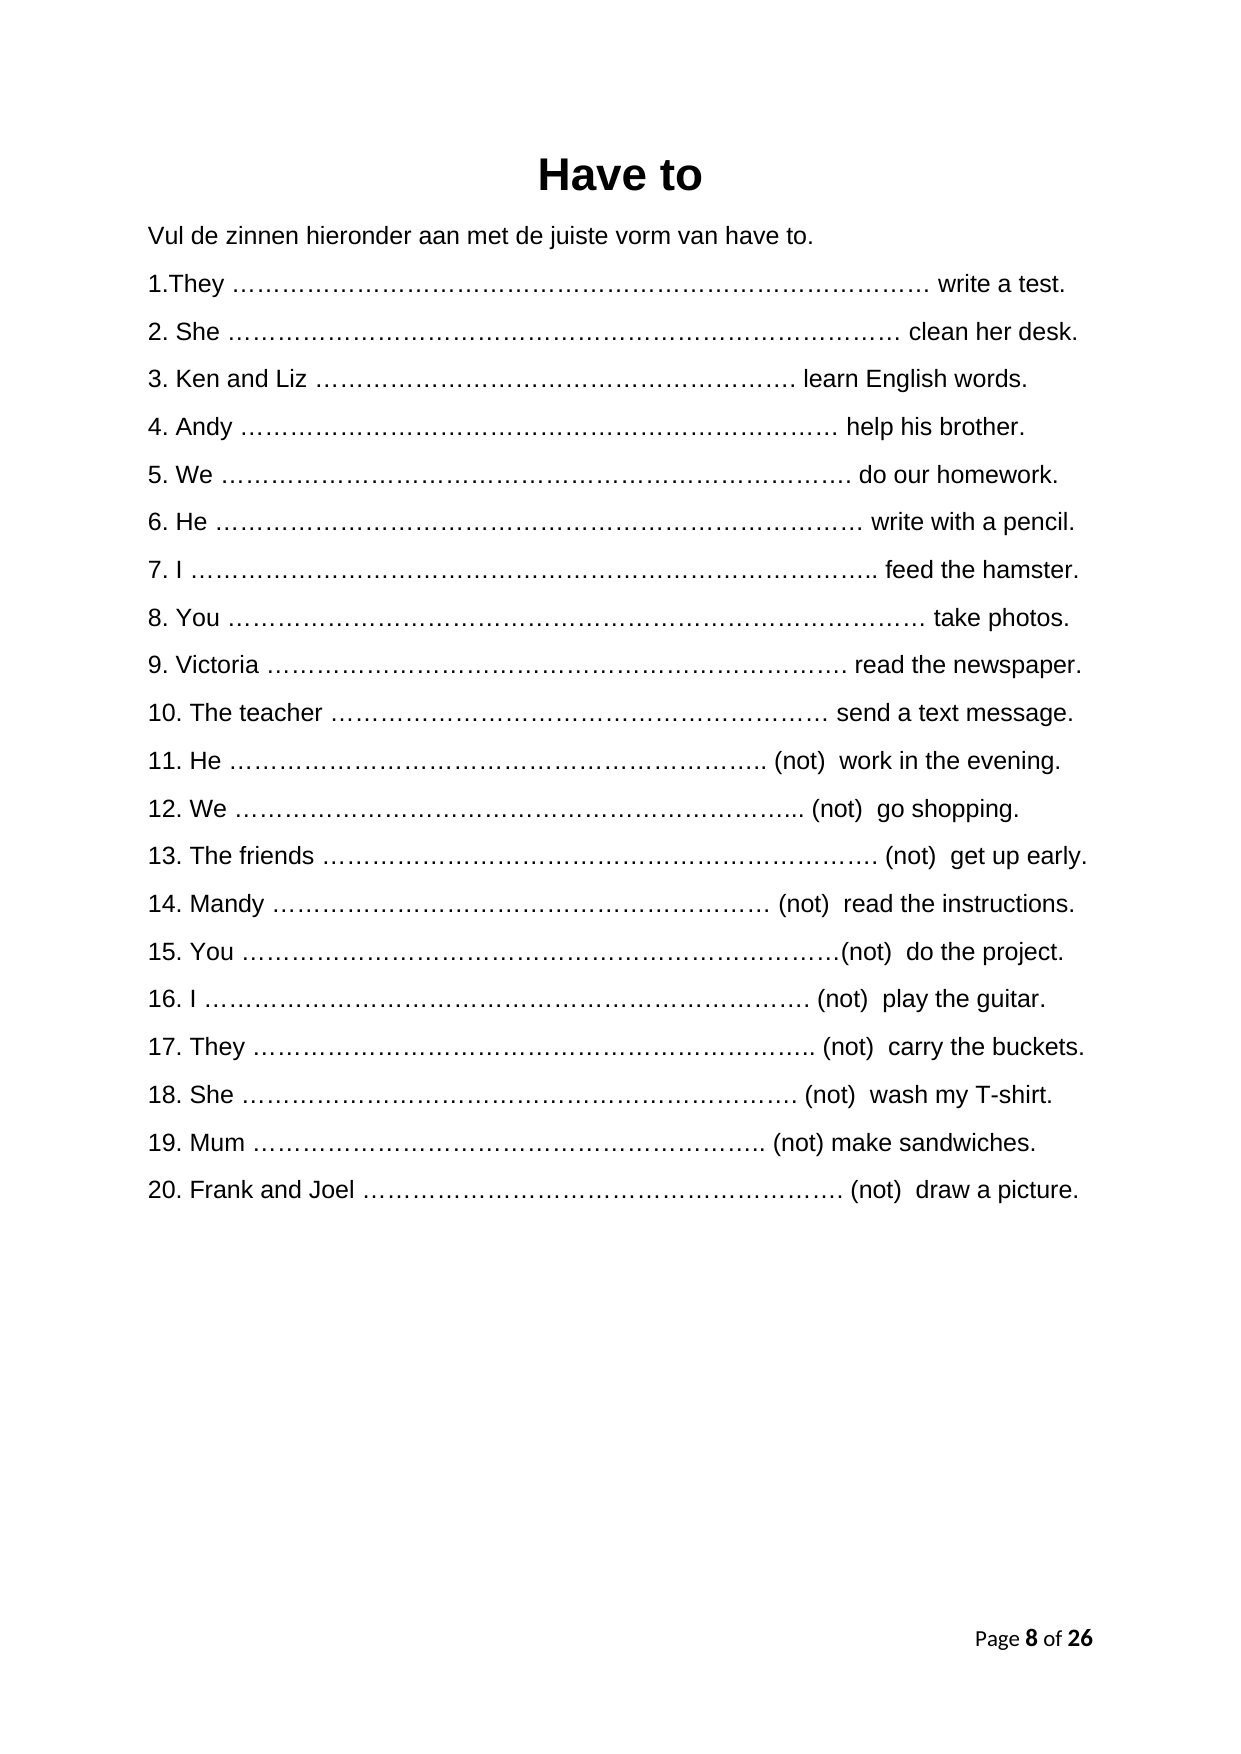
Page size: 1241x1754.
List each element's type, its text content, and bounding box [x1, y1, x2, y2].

text 8. You ………………………………………………………………………… take photos. [148, 603, 1093, 632]
text 7. I ……………………………………………………………………….. feed the hamster. [148, 555, 1093, 584]
text 6. He …………………………………………………………………… write with a pencil. [148, 507, 1093, 536]
text 15. You ………………………………………………………………(not) do the project. [148, 937, 1093, 966]
text 2. She ……………………………………………………………………… clean her desk. [148, 317, 1093, 345]
text 20. Frank and Joel …………………………………………………. (not) draw a picture. [148, 1175, 1093, 1204]
text 18. She …………………………………………………………. (not) wash my T-shirt. [148, 1080, 1093, 1109]
text 17. They ………………………………………………………….. (not) carry the buckets. [148, 1032, 1093, 1061]
text 9. Victoria ……………………………………………………………. read the newspaper. [148, 651, 1093, 679]
text 12. We …………………………………………………………... (not) go shopping. [148, 794, 1093, 822]
text 5. We …………………………………………………………………. do our homework. [148, 460, 1093, 488]
text 4. Andy ……………………………………………………………… help his brother. [148, 412, 1093, 441]
text 16. I ………………………………………………………………. (not) play the guitar. [148, 984, 1093, 1013]
text 19. Mum …………………………………………………….. (not) make sandwiches. [148, 1128, 1093, 1156]
text 14. Mandy …………………………………………………… (not) read the instructions. [148, 889, 1093, 918]
text 11. He ……………………………………………………….. (not) work in the evening. [148, 746, 1093, 775]
text 3. Ken and Liz …………………………………………………. learn English words. [148, 364, 1093, 393]
text Vul de zinnen hieronder aan met de juiste vorm van have to. [148, 221, 1093, 250]
text 1.They ………………………………………………………………………… write a test. [148, 269, 1093, 298]
text 10. The teacher …………………………………………………… send a text message. [148, 698, 1093, 727]
text 13. The friends …………………………………………………………. (not) get up early. [148, 841, 1093, 870]
text Have to [148, 148, 1093, 200]
